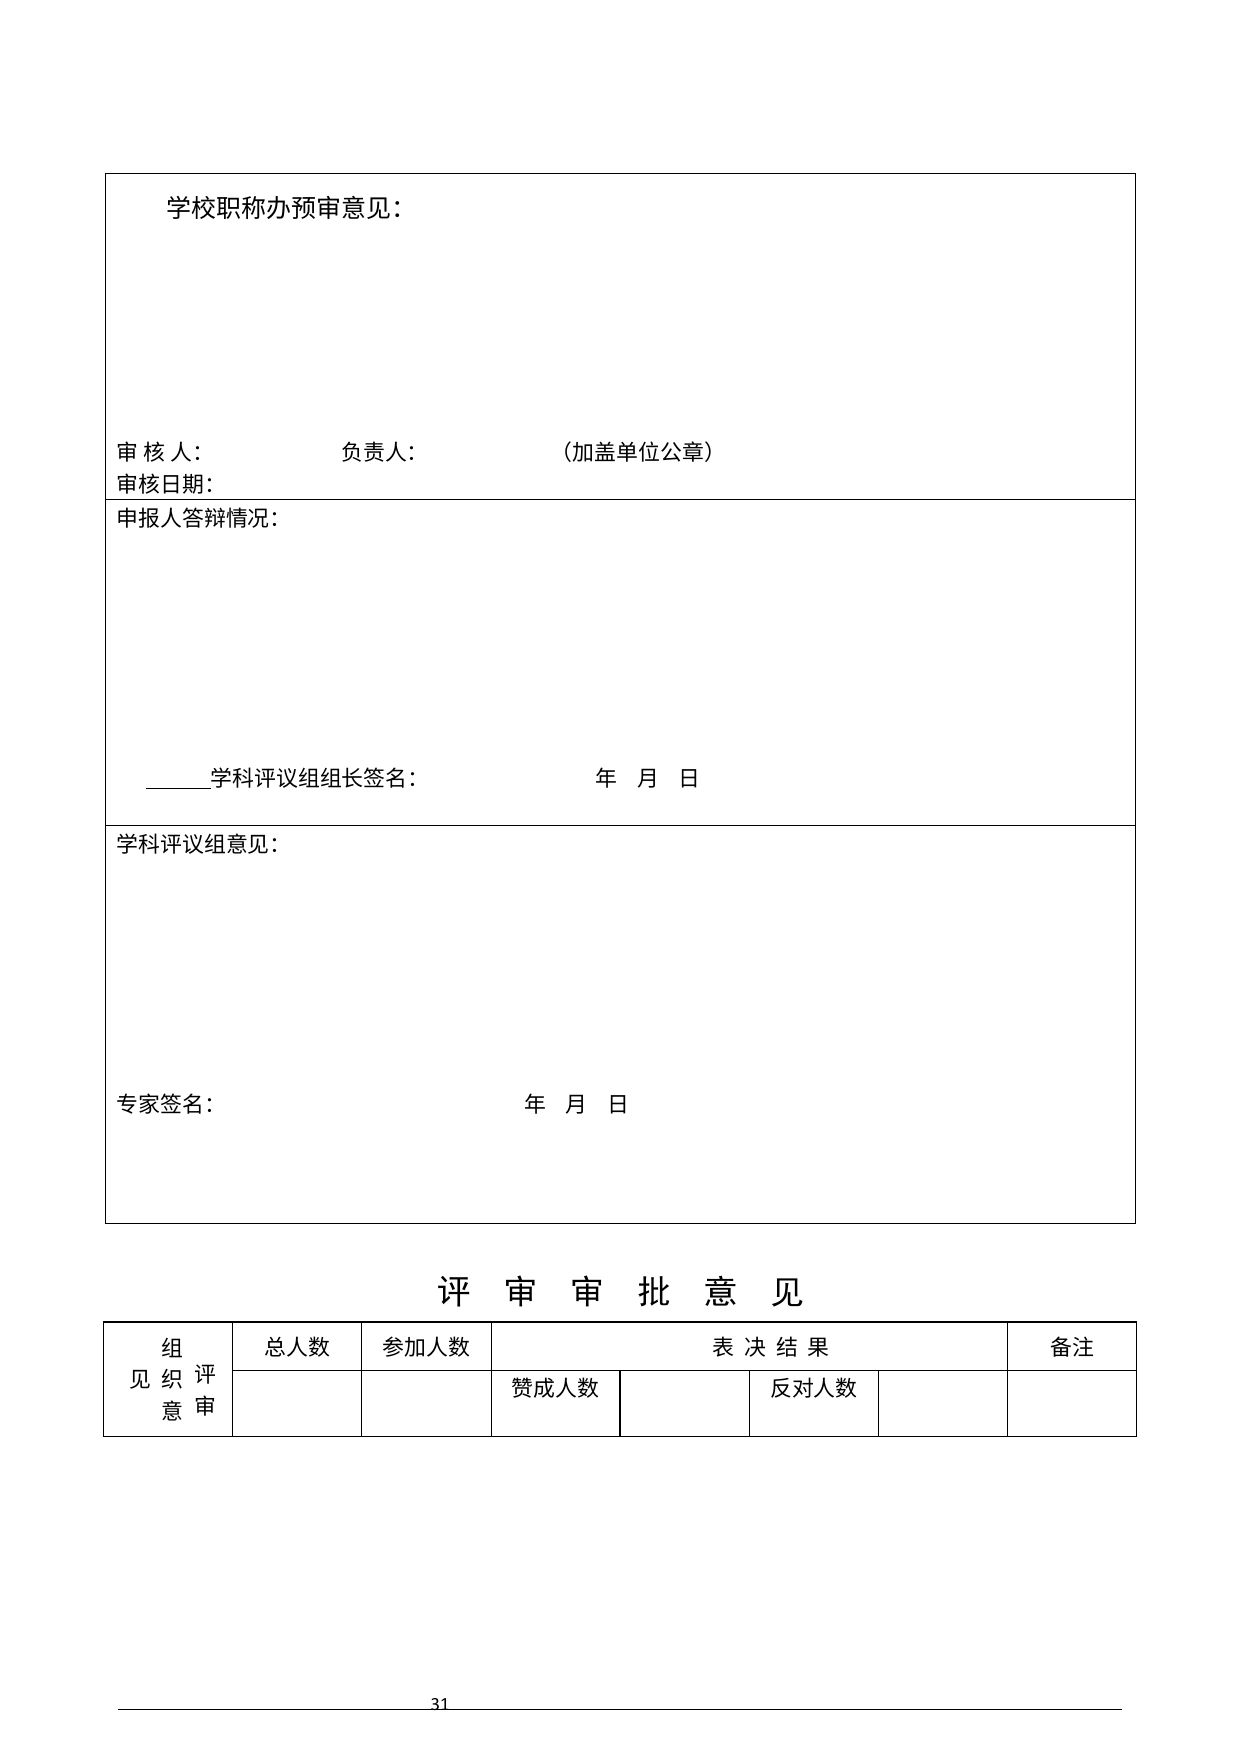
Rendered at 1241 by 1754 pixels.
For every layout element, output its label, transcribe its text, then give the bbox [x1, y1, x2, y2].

table_cell [879, 1371, 1007, 1436]
table_cell [233, 1371, 361, 1436]
table_cell [362, 1371, 491, 1436]
table_cell 赞成人数 [492, 1371, 619, 1436]
table_header 备注 [1008, 1323, 1136, 1370]
table_cell 学科评议组意见： 专家签名： 年 月 日 [106, 826, 1135, 1223]
table_cell 申报人答辩情况： 学科评议组组长签名： 年 月 日 [106, 500, 1135, 825]
table_header 总人数 [233, 1323, 361, 1370]
table_cell 学校职称办预审意见： 审 核 人： 负责人： （加盖单位公章） 审核日期： [106, 174, 1135, 499]
table_header 参加人数 [362, 1323, 491, 1370]
table_cell [1008, 1371, 1136, 1436]
table_header 评 审 组 织 意 见 [104, 1323, 232, 1436]
table_cell [621, 1371, 749, 1436]
text 评 审 审 批 意 见 [118, 1256, 1122, 1321]
table_header 表 决 结 果 [492, 1323, 1007, 1370]
table_cell 反对人数 [750, 1371, 878, 1436]
